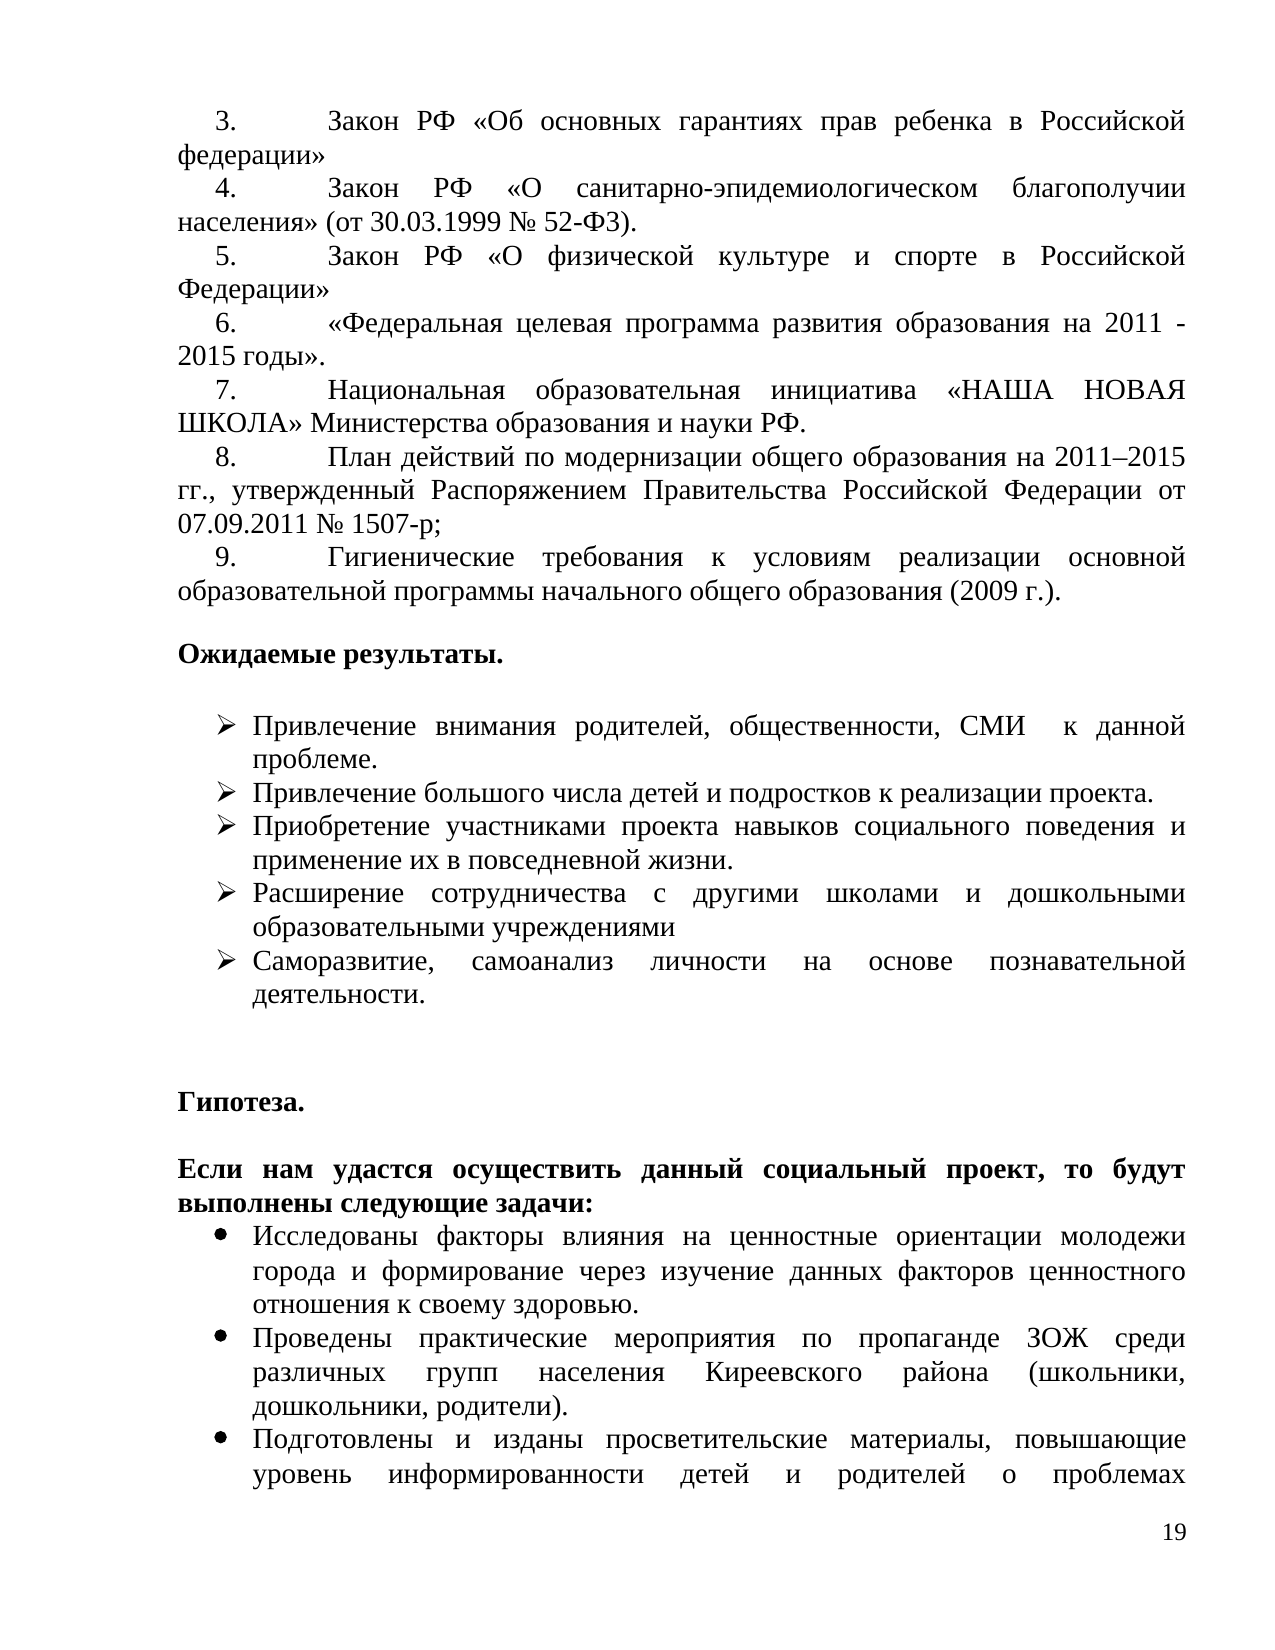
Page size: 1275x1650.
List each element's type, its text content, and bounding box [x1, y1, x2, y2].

list Закон РФ «О физической культуре и спорте в Российской Федерации» [177, 238, 1186, 305]
list Закон РФ «О санитарно-эпидемиологическом благополучии населения» (от 30.03.1999 № 52-Ф3). [177, 171, 1186, 238]
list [215, 1422, 1186, 1489]
list Исследованы факторы влияния на ценностные ориентации молодежи города и формирование через изучение данных факторов ценностного отношения к своему здоровью. [215, 1218, 1186, 1320]
list «Федеральная целевая программа развития образования на 2011 - 2015 годы». [177, 305, 1186, 372]
text Ожидаемые результаты. [177, 636, 1186, 669]
list Привлечение внимания родителей, общественности, СМИ к данной проблеме. [215, 708, 1186, 775]
list План действий по модернизации общего образования на 2011–2015 гг., утвержденный Распоряжением Правительства Российской Федерации от 07.09.2011 № 1507-р; [177, 439, 1186, 539]
list Приобретение участниками проекта навыков социального поведения и применение их в повседневной жизни. [215, 808, 1186, 876]
text Если нам удастся осуществить данный социальный проект, то будут выполнены следующие задачи: [177, 1151, 1186, 1218]
list Национальная образовательная инициатива «НАША НОВАЯ ШКОЛА» Министерства образования и науки РФ. [177, 372, 1186, 439]
list Привлечение большого числа детей и подростков к реализации проекта. [215, 775, 1186, 808]
list Саморазвитие, самоанализ личности на основе познавательной деятельности. [215, 943, 1186, 1010]
list Расширение сотрудничества с другими школами и дошкольными образовательными учреждениями [215, 876, 1186, 943]
list Проведены практические мероприятия по пропаганде ЗОЖ среди различных групп населения Киреевского района (школьники, дошкольники, родители). [215, 1320, 1186, 1422]
list Гигиенические требования к условиям реализации основной образовательной программы начального общего образования (.). [177, 539, 1186, 607]
list Закон РФ «Об основных гарантиях прав ребенка в Российской федерации» [177, 103, 1186, 171]
text Гипотеза. [177, 1084, 1186, 1118]
